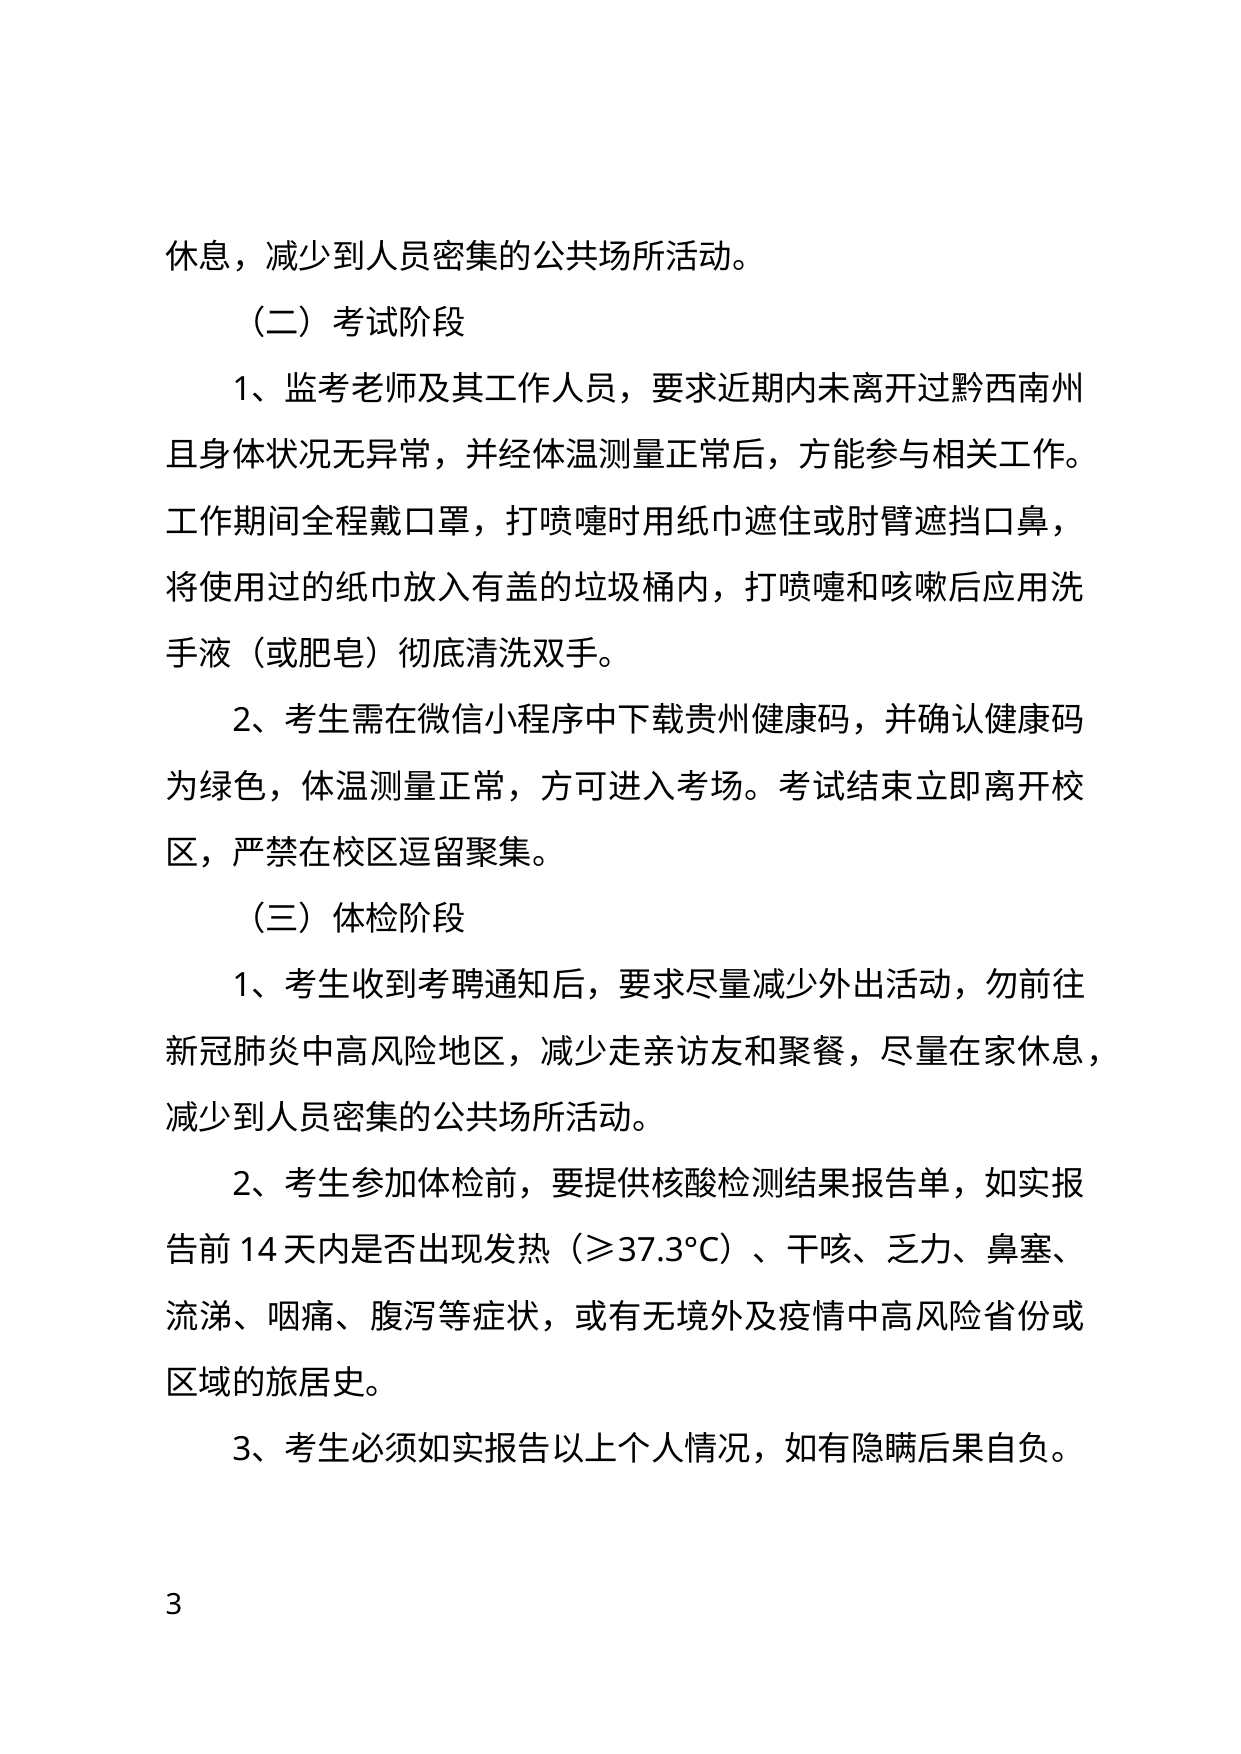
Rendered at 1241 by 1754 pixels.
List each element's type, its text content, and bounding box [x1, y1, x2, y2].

text 1、监考老师及其工作人员，要求近期内未离开过黔西南州且身体状况无异常，并经体温测量正常后，方能参与相关工作。 [165, 353, 1087, 485]
text （二）考试阶段 [165, 287, 1087, 353]
text 3、考生必须如实报告以上个人情况，如有隐瞒后果自负。 [165, 1413, 1087, 1479]
text 工作期间全程戴口罩，打喷嚏时用纸巾遮住或肘臂遮挡口鼻，将使用过的纸巾放入有盖的垃圾桶内，打喷嚏和咳嗽后应用洗手液（或肥皂）彻底清洗双手。 [165, 485, 1087, 684]
text 1、考生收到考聘通知后，要求尽量减少外出活动，勿前往新冠肺炎中高风险地区，减少走亲访友和聚餐，尽量在家休息，减少到人员密集的公共场所活动。 [165, 949, 1087, 1148]
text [165, 220, 1087, 287]
text 2、考生参加体检前，要提供核酸检测结果报告单，如实报告前14天内是否出现发热（≥37.3°C）、干咳、乏力、鼻塞、流涕、咽痛、腹泻等症状，或有无境外及疫情中高风险省份或区域的旅居史。 [165, 1148, 1087, 1413]
text （三）体检阶段 [165, 883, 1087, 949]
text 2、考生需在微信小程序中下载贵州健康码，并确认健康码为绿色，体温测量正常，方可进入考场。考试结束立即离开校区，严禁在校区逗留聚集。 [165, 684, 1087, 883]
